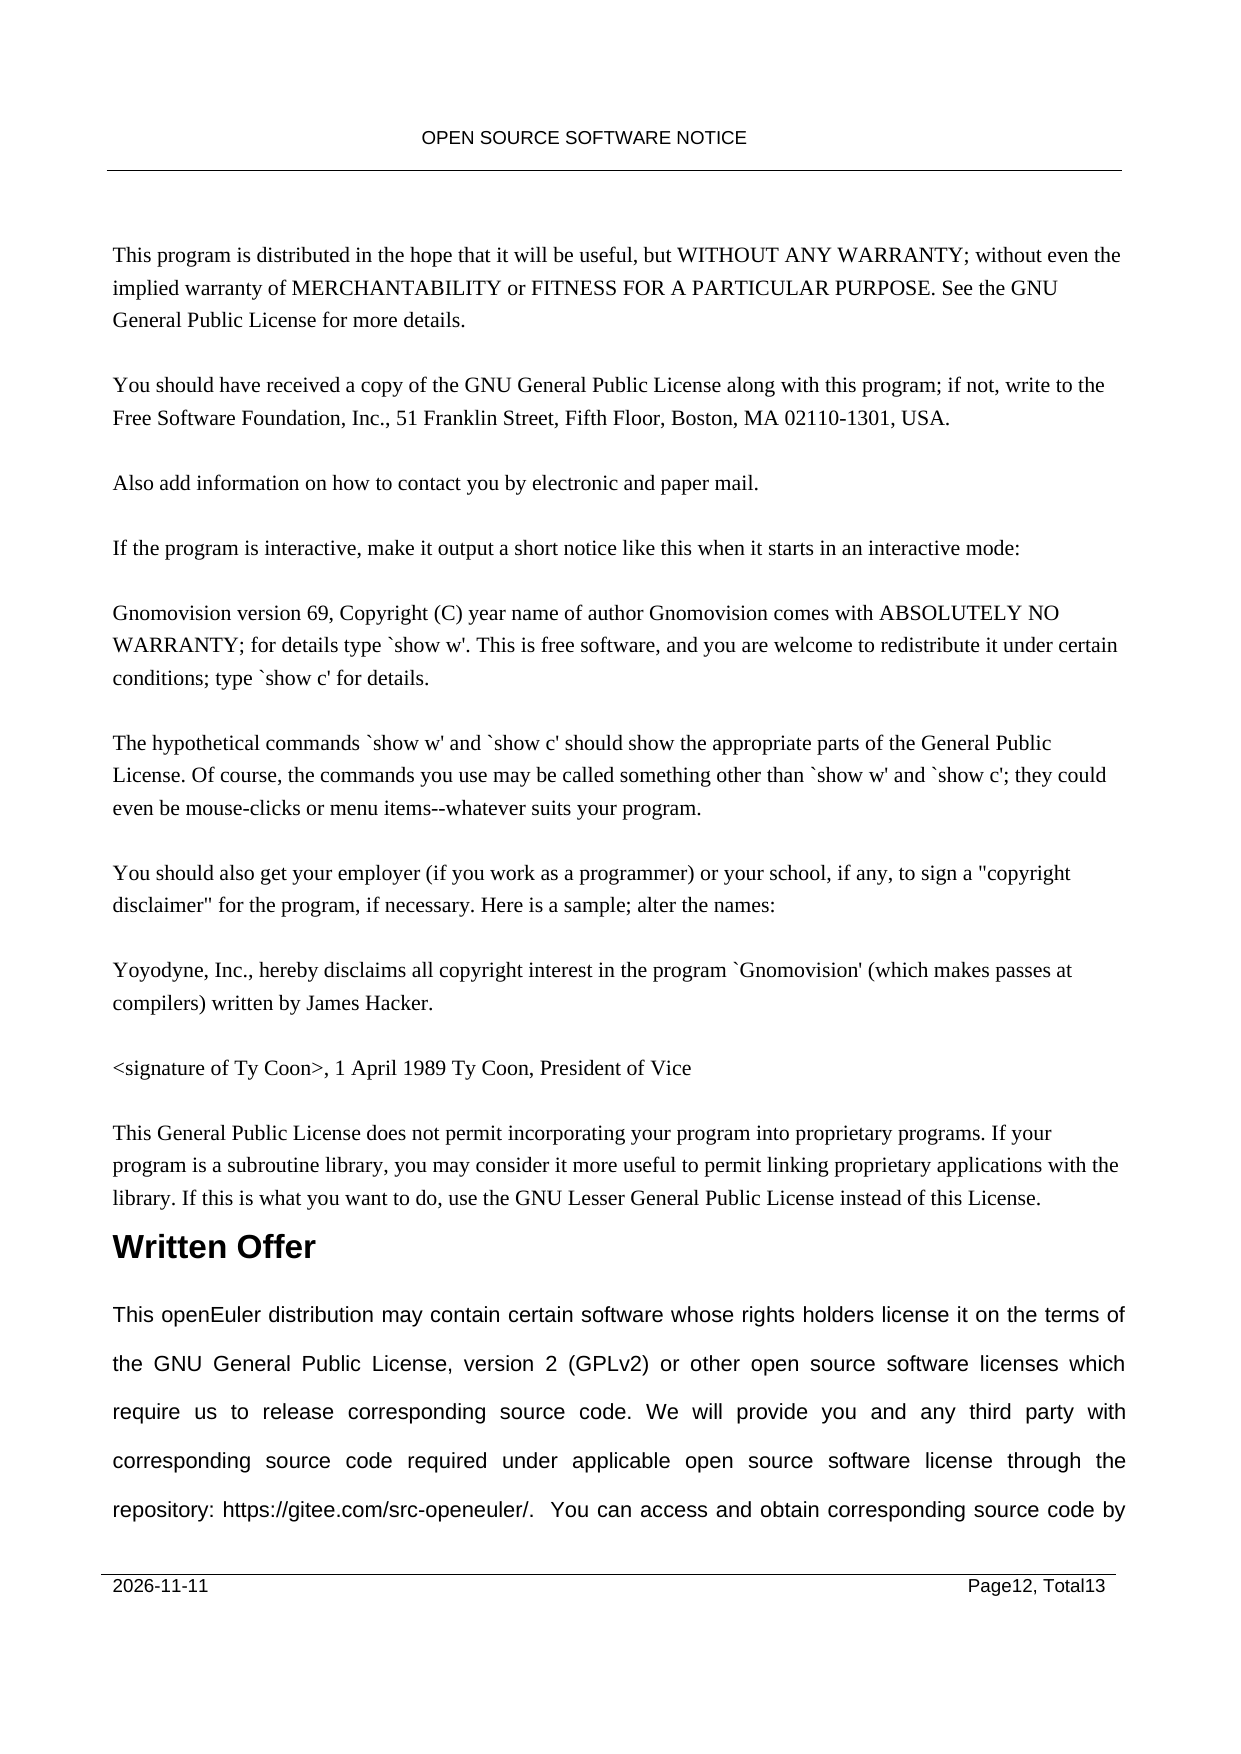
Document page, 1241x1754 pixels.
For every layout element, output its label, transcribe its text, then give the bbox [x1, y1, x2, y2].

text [112, 1298, 1128, 1526]
text Written Offer [112, 1214, 1128, 1279]
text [112, 206, 1128, 1214]
